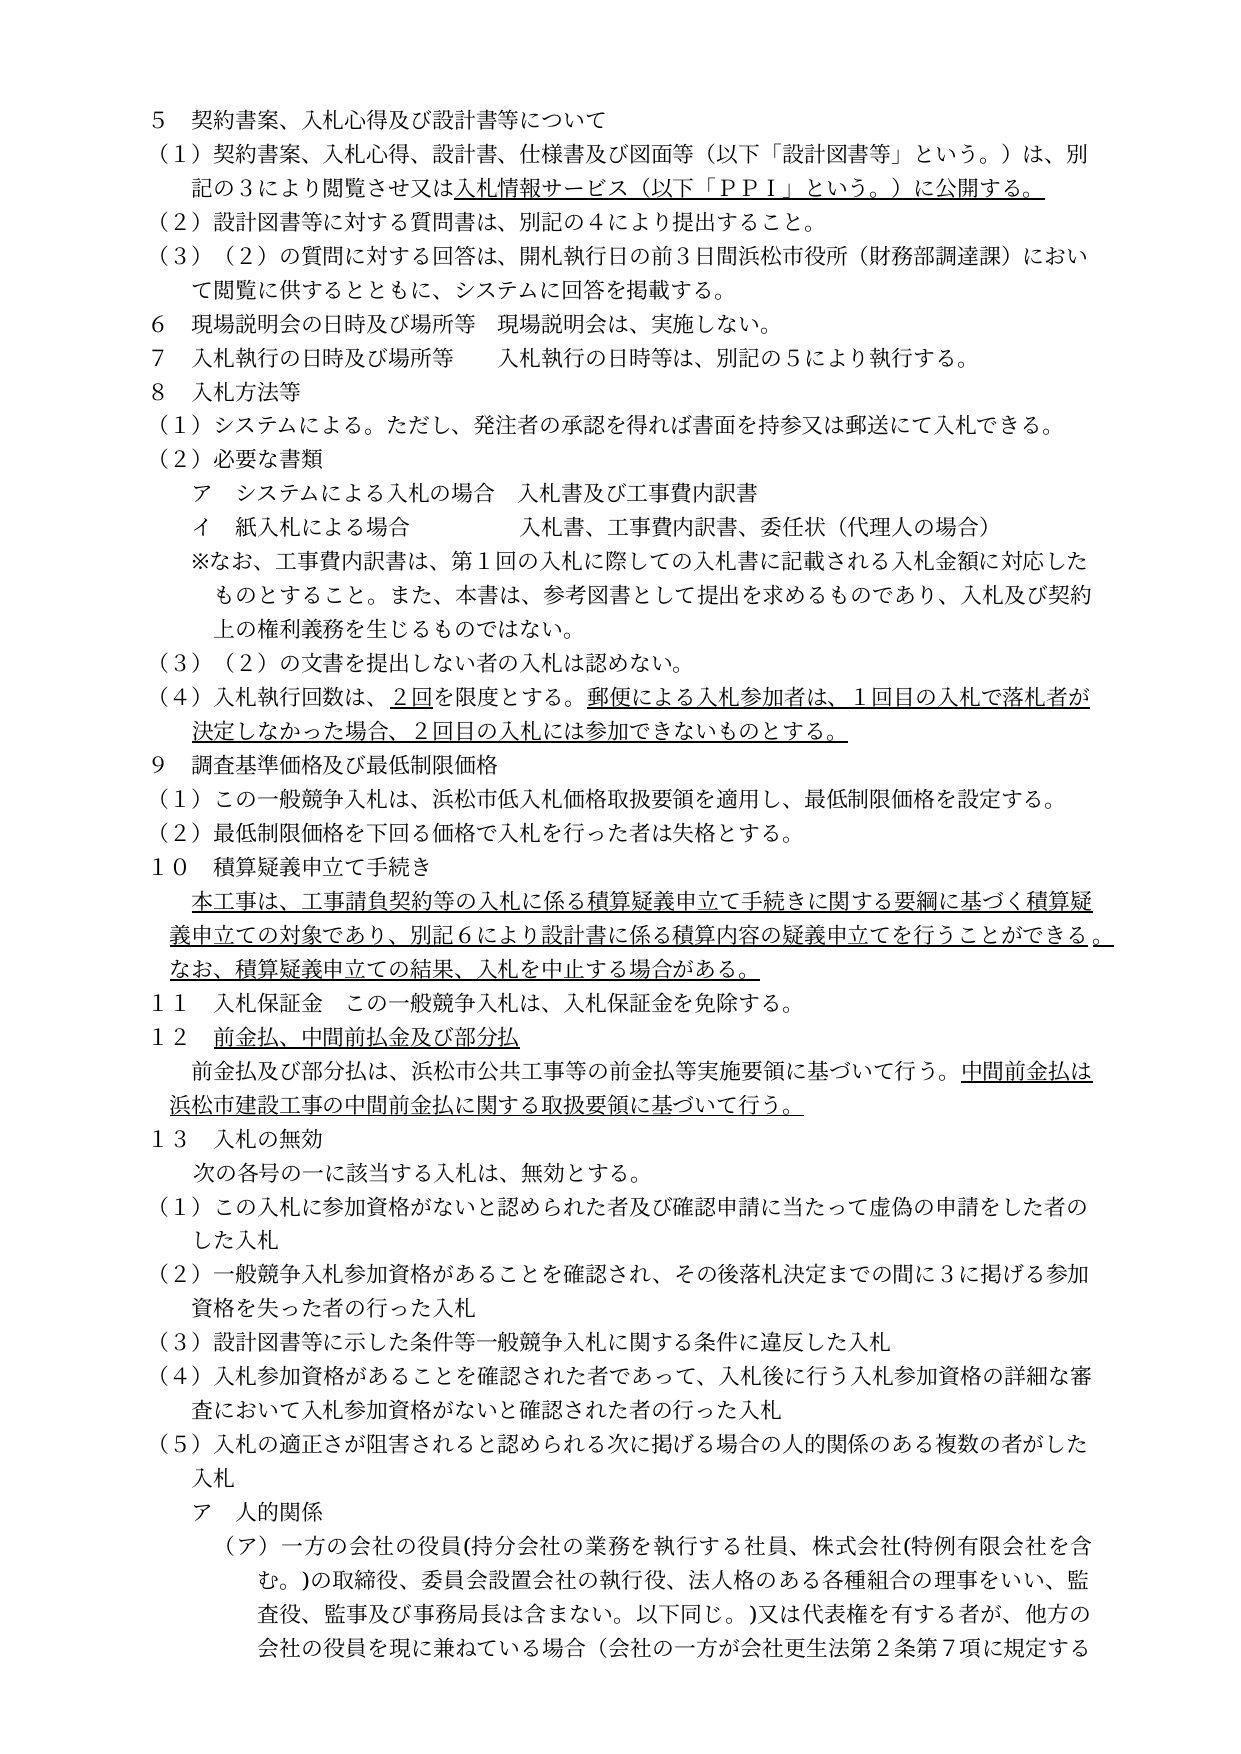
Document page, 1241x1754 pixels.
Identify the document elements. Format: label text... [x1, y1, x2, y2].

text ７ 入札執行の日時及び場所等 入札執行の日時等は、別記の５により執行する。 [148, 339, 1092, 373]
text （５）入札の適正さが阻害されると認められる次に掲げる場合の人的関係のある複数の者がした入札 [148, 1426, 1092, 1494]
text 前金払及び部分払は、浜松市公共工事等の前金払等実施要領に基づいて行う。中間前金払は、浜松市建設工事の中間前金払に関する取扱要領に基づいて行う。 [169, 1053, 1092, 1121]
text ア システムによる入札の場合 入札書及び工事費内訳書 [148, 475, 1092, 509]
text １３ 入札の無効 [148, 1121, 1092, 1154]
text （１）契約書案、入札心得、設計書、仕様書及び図面等（以下「設計図書等」という。）は、別記の３により閲覧させ又は入札情報サービス（以下「ＰＰＩ」という。）に公開する。 [148, 136, 1092, 204]
text （１）システムによる。ただし、発注者の承認を得れば書面を持参又は郵送にて入札できる。 [148, 407, 1092, 441]
text １２ 前金払、中間前払金及び部分払 [148, 1019, 1092, 1053]
text （３）設計図書等に示した条件等一般競争入札に関する条件に違反した入札 [148, 1324, 1092, 1358]
text ５ 契約書案、入札心得及び設計書等について [148, 102, 1092, 136]
text ※なお、工事費内訳書は、第１回の入札に際しての入札書に記載される入札金額に対応したものとすること。また、本書は、参考図書として提出を求めるものであり、入札及び契約上の権利義務を生じるものではない。 [191, 543, 1092, 645]
text （２）必要な書類 [148, 441, 1092, 475]
text 次の各号の一に該当する入札は、無効とする。 [193, 1154, 1092, 1188]
text （２）最低制限価格を下回る価格で入札を行った者は失格とする。 [148, 815, 1092, 849]
text （３）（２）の文書を提出しない者の入札は認めない。 [148, 645, 1092, 679]
text （４）入札参加資格があることを確認された者であって、入札後に行う入札参加資格の詳細な審査において入札参加資格がないと確認された者の行った入札 [148, 1358, 1092, 1426]
text ８ 入札方法等 [148, 373, 1092, 407]
text （２）設計図書等に対する質問書は、別記の４により提出すること。 [148, 204, 1092, 238]
text イ 紙入札による場合 入札書、工事費内訳書、委任状（代理人の場合） [148, 509, 1092, 543]
text （４）入札執行回数は、２回を限度とする。郵便による入札参加者は、１回目の入札で落札者が決定しなかった場合、２回目の入札には参加できないものとする。 [148, 679, 1092, 747]
text １１ 入札保証金 この一般競争入札は、入札保証金を免除する。 [148, 985, 1092, 1019]
text １０ 積算疑義申立て手続き [148, 849, 1092, 883]
text ６ 現場説明会の日時及び場所等 現場説明会は、実施しない。 [148, 306, 1092, 339]
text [213, 1528, 1092, 1664]
text ９ 調査基準価格及び最低制限価格 [148, 747, 1092, 781]
text （３）（２）の質問に対する回答は、開札執行日の前３日間浜松市役所（財務部調達課）において閲覧に供するとともに、システムに回答を掲載する。 [148, 238, 1092, 306]
text （１）この入札に参加資格がないと認められた者及び確認申請に当たって虚偽の申請をした者のした入札 [148, 1188, 1092, 1256]
text 本工事は、工事請負契約等の入札に係る積算疑義申立て手続きに関する要綱に基づく積算疑義申立ての対象であり、別記６により設計書に係る積算内容の疑義申立てを行うことができる。なお、積算疑義申立ての結果、入札を中止する場合がある。 [169, 883, 1092, 985]
text （２）一般競争入札参加資格があることを確認され、その後落札決定までの間に３に掲げる参加資格を失った者の行った入札 [148, 1256, 1092, 1324]
text ア 人的関係 [148, 1494, 1092, 1528]
text （１）この一般競争入札は、浜松市低入札価格取扱要領を適用し、最低制限価格を設定する。 [148, 781, 1092, 815]
